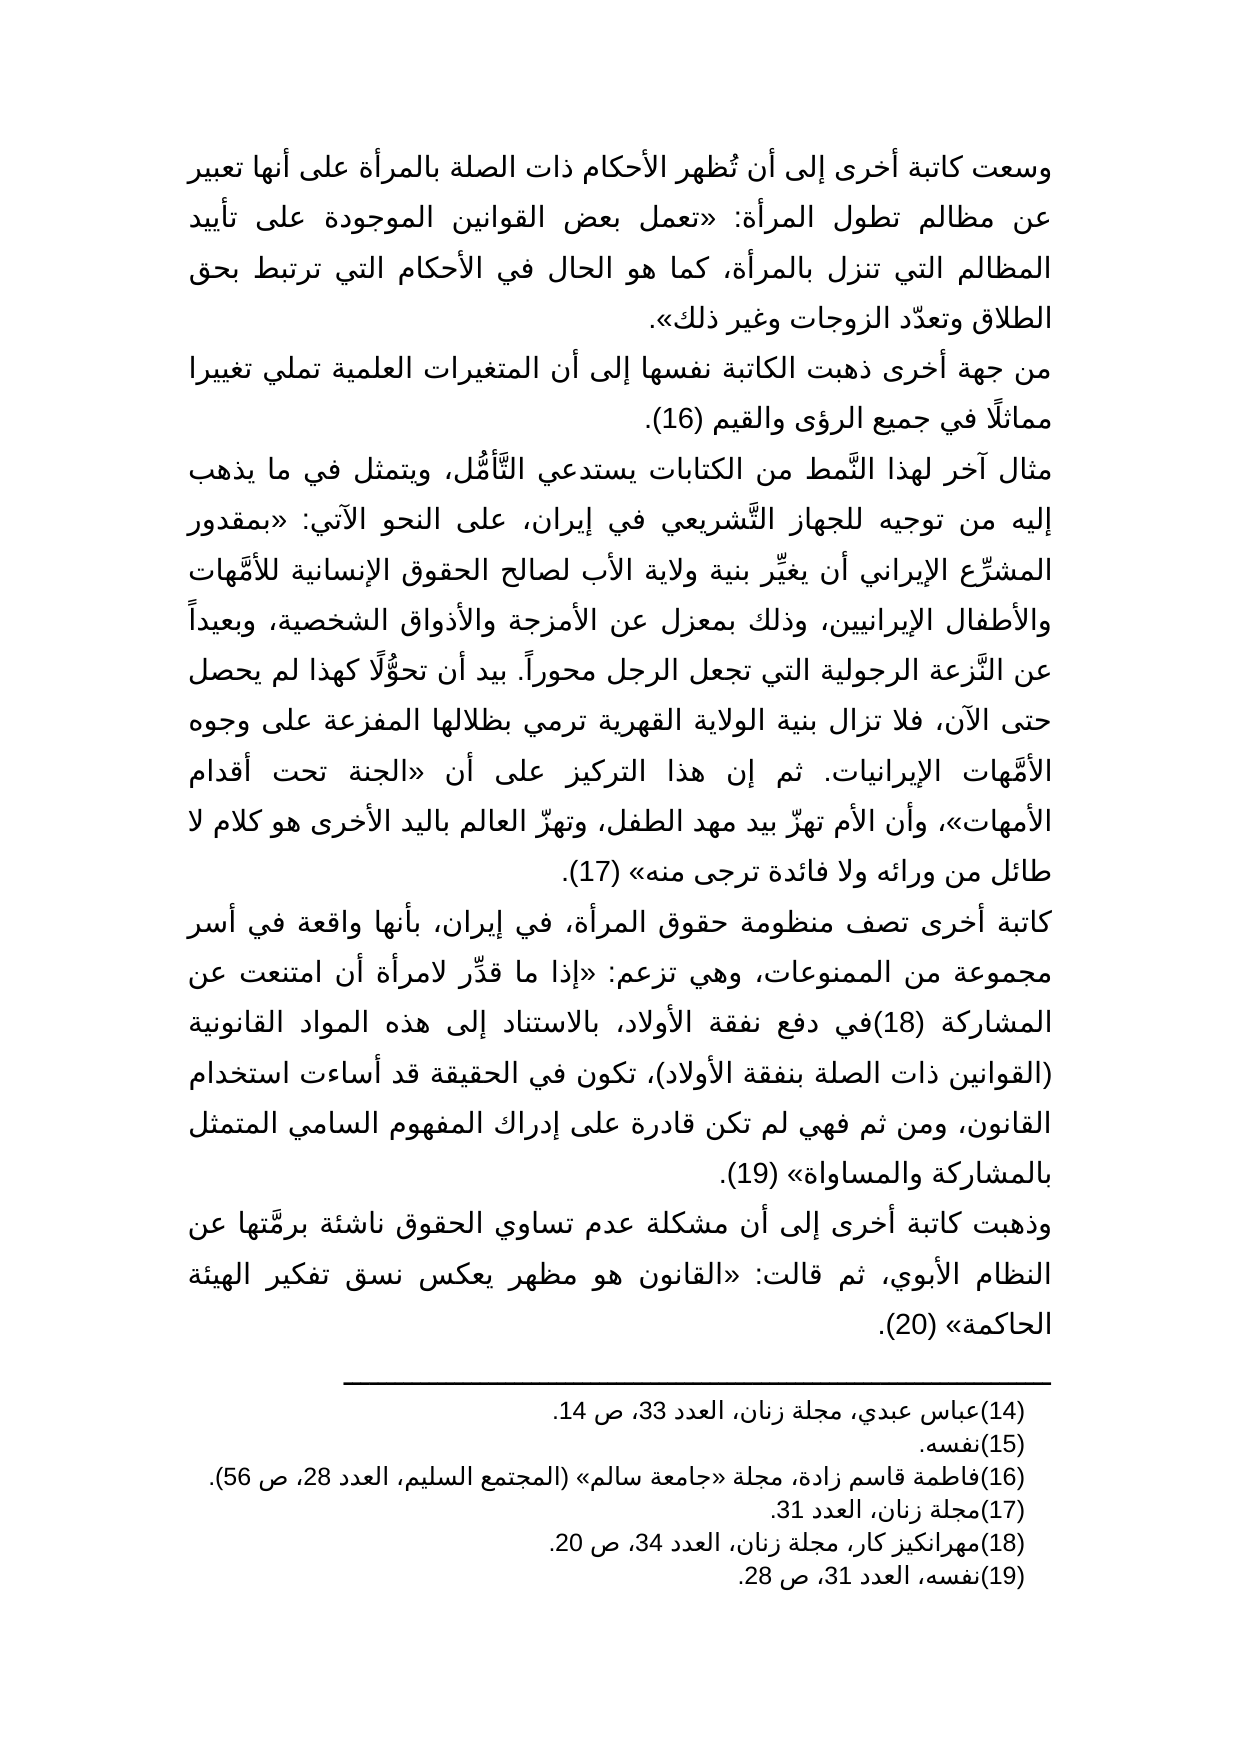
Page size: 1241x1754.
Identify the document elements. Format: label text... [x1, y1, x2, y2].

text من جهة أخرى ذهبت الكاتبة نفسها إلى أن المتغيرات العلمية تملي تغييرا مماثلًا في جميع الرؤى والقيم (16). [187, 351, 1053, 435]
text وسعت كاتبة أخرى إلى أن تُظهر الأحكام ذات الصلة بالمرأة على أنها تعبير عن مظالم تطول المرأة: «تعمل بعض القوانين الموجودة على تأييد المظالم التي تنزل بالمرأة، كما هو الحال في الأحكام التي ترتبط بحق الطلاق وتعدّد الزوجات وغير ذلك». [187, 150, 1053, 334]
text (19)نفسه، العدد 31، ص 28. [187, 1561, 1053, 1590]
text (16)فاطمة قاسم زادة، مجلة «جامعة سالم» (المجتمع السليم، العدد 28، ص 56). [187, 1462, 1053, 1491]
text (14)عباس عبدي، مجلة زنان، العدد 33، ص 14. [187, 1396, 1053, 1425]
text (18)مهرانكيز كار، مجلة زنان، العدد 34، ص 20. [187, 1528, 1053, 1557]
text وذهبت كاتبة أخرى إلى أن مشكلة عدم تساوي الحقوق ناشئة برمَّتها عن النظام الأبوي، ثم قالت: «القانون هو مظهر يعكس نسق تفكير الهيئة الحاكمة» (20). [187, 1207, 1053, 1341]
text كاتبة أخرى تصف منظومة حقوق المرأة، في إيران، بأنها واقعة في أسر مجموعة من الممنوعات، وهي تزعم: «إذا ما قدِّر لامرأة أن امتنعت عن المشاركة (18)في دفع نفقة الأولاد، بالاستناد إلى هذه المواد القانونية (القوانين ذات الصلة بنفقة الأولاد)، تكون في الحقيقة قد أساءت استخدام القانون، ومن ثم فهي لم تكن قادرة على إدراك المفهوم السامي المتمثل بالمشاركة والمساواة» (19). [187, 905, 1053, 1190]
text (15)نفسه. [187, 1429, 1053, 1458]
text (17)مجلة زنان، العدد 31. [187, 1495, 1053, 1524]
text ـــــــــــــــــــــــــــــــــــــــــــــــــــــــــــــــــــــــــــــــــــ [187, 1357, 1053, 1391]
text مثال آخر لهذا النَّمط من الكتابات يستدعي التَّأمُّل، ويتمثل في ما يذهب إليه من توجيه للجهاز التَّشريعي في إيران، على النحو الآتي: «بمقدور المشرِّع الإيراني أن يغيِّر بنية ولاية الأب لصالح الحقوق الإنسانية للأمَّهات والأطفال الإيرانيين، وذلك بمعزل عن الأمزجة والأذواق الشخصية، وبعيداً عن النَّزعة الرجولية التي تجعل الرجل محوراً. بيد أن تحوُّلًا كهذا لم يحصل حتى الآن، فلا تزال بنية الولاية القهرية ترمي بظلالها المفزعة على وجوه الأمَّهات الإيرانيات. ثم إن هذا التركيز على أن «الجنة تحت أقدام الأمهات»، وأن الأم تهزّ بيد مهد الطفل، وتهزّ العالم باليد الأخرى هو كلام لا طائل من ورائه ولا فائدة ترجى منه» (17). [187, 452, 1053, 888]
